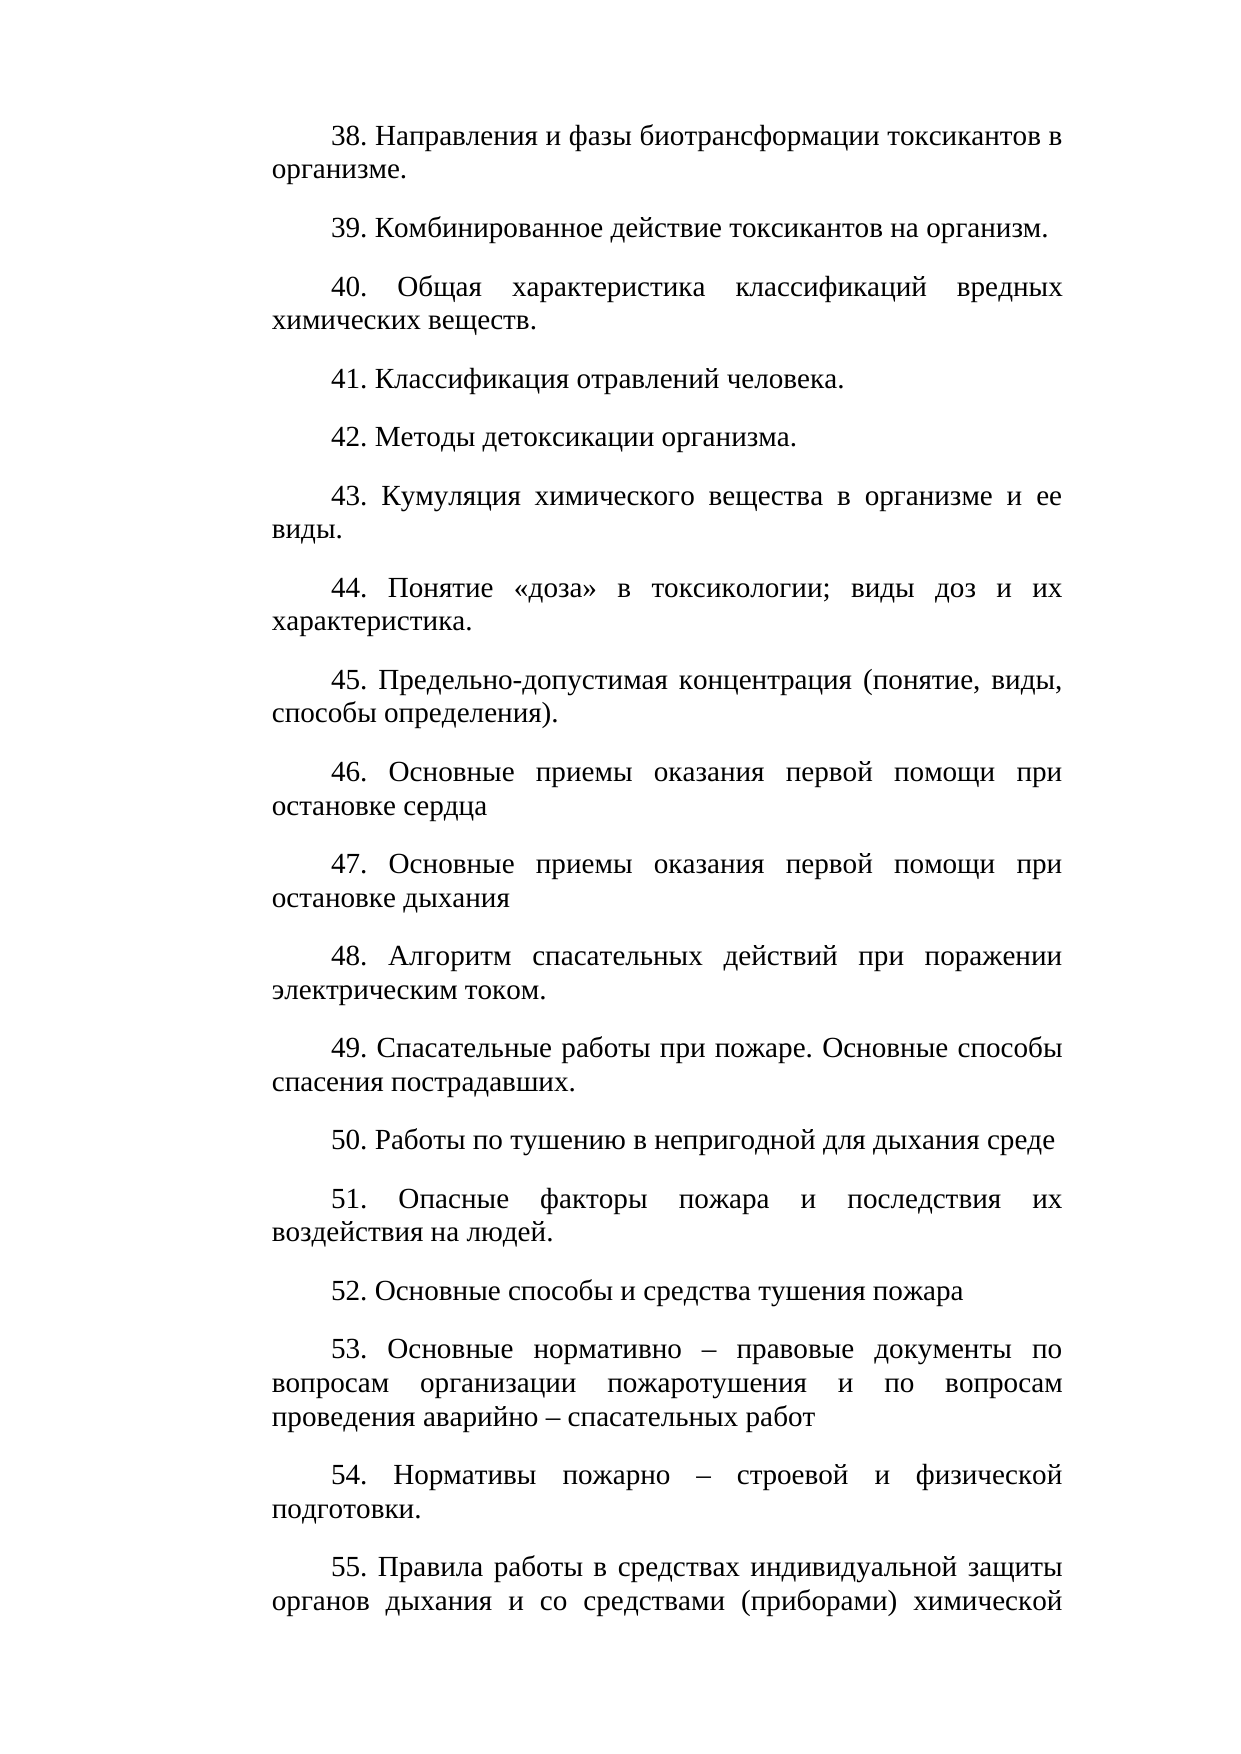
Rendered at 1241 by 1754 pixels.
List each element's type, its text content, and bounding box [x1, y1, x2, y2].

text 40. Общая характеристика классификаций вредных химических веществ. [272, 269, 1063, 336]
text 54. Нормативы пожарно – строевой и физической подготовки. [272, 1457, 1063, 1524]
text 38. Направления и фазы биотрансформации токсикантов в организме. [272, 118, 1063, 185]
text 43. Кумуляция химического вещества в организме и ее виды. [272, 478, 1063, 545]
text 41. Классификация отравлений человека. [272, 361, 1063, 394]
text 44. Понятие «доза» в токсикологии; виды доз и их характеристика. [272, 570, 1063, 637]
text 46. Основные приемы оказания первой помощи при остановке сердца [272, 754, 1063, 821]
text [272, 1549, 1063, 1616]
text 53. Основные нормативно – правовые документы по вопросам организации пожаротушения и по вопросам проведения аварийно – спасательных работ [272, 1332, 1063, 1432]
text 47. Основные приемы оказания первой помощи при остановке дыхания [272, 846, 1063, 913]
text 48. Алгоритм спасательных действий при поражении электрическим током. [272, 938, 1063, 1005]
text 52. Основные способы и средства тушения пожара [272, 1273, 1063, 1307]
text 50. Работы по тушению в непригодной для дыхания среде [272, 1122, 1063, 1156]
text 51. Опасные факторы пожара и последствия их воздействия на людей. [272, 1181, 1063, 1248]
text 42. Методы детоксикации организма. [272, 419, 1063, 453]
text 45. Предельно-допустимая концентрация (понятие, виды, способы определения). [272, 662, 1063, 729]
text 39. Комбинированное действие токсикантов на организм. [272, 210, 1063, 244]
text 49. Спасательные работы при пожаре. Основные способы спасения пострадавших. [272, 1030, 1063, 1097]
